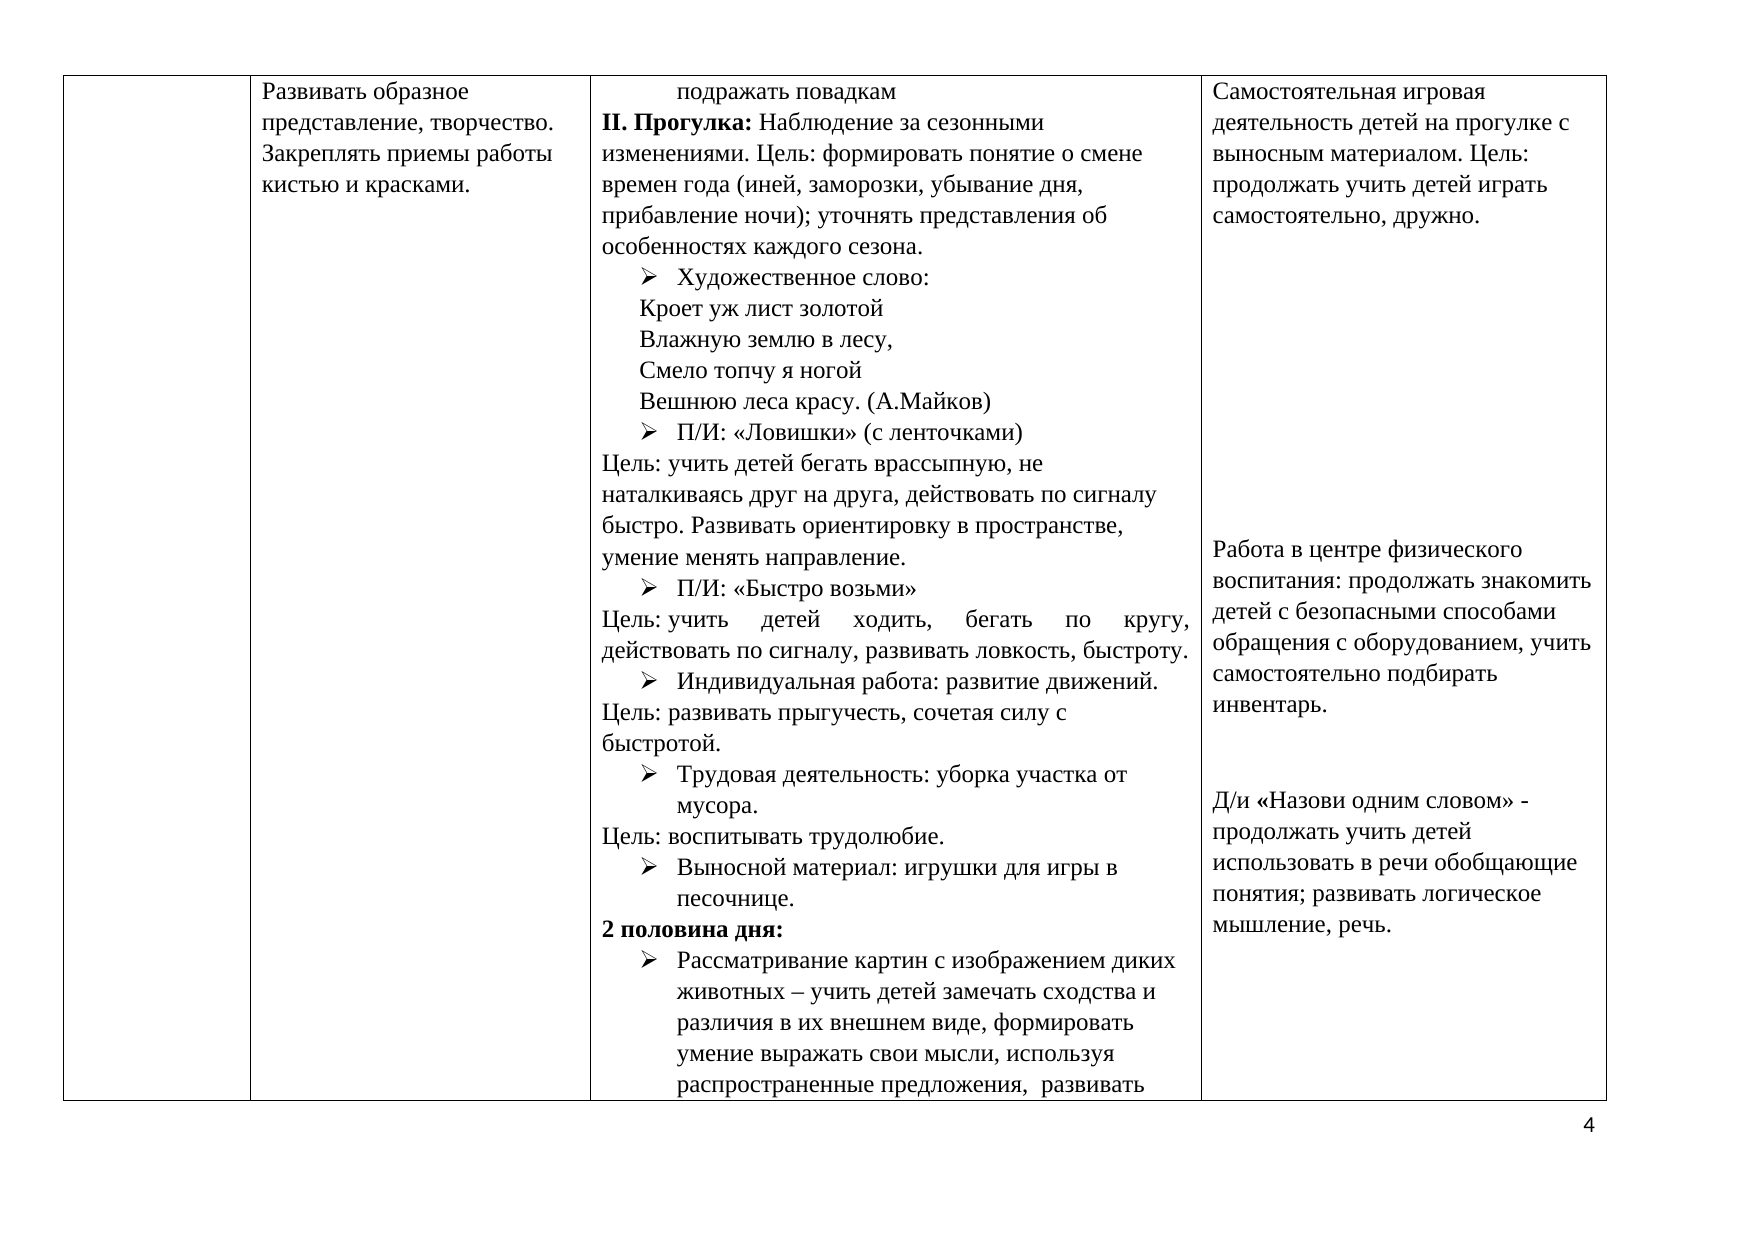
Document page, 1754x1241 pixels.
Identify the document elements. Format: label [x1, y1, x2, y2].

table_cell [251, 76, 590, 1100]
table_cell [1202, 76, 1606, 1100]
table_cell [591, 76, 1201, 1100]
table_cell [64, 76, 250, 1100]
